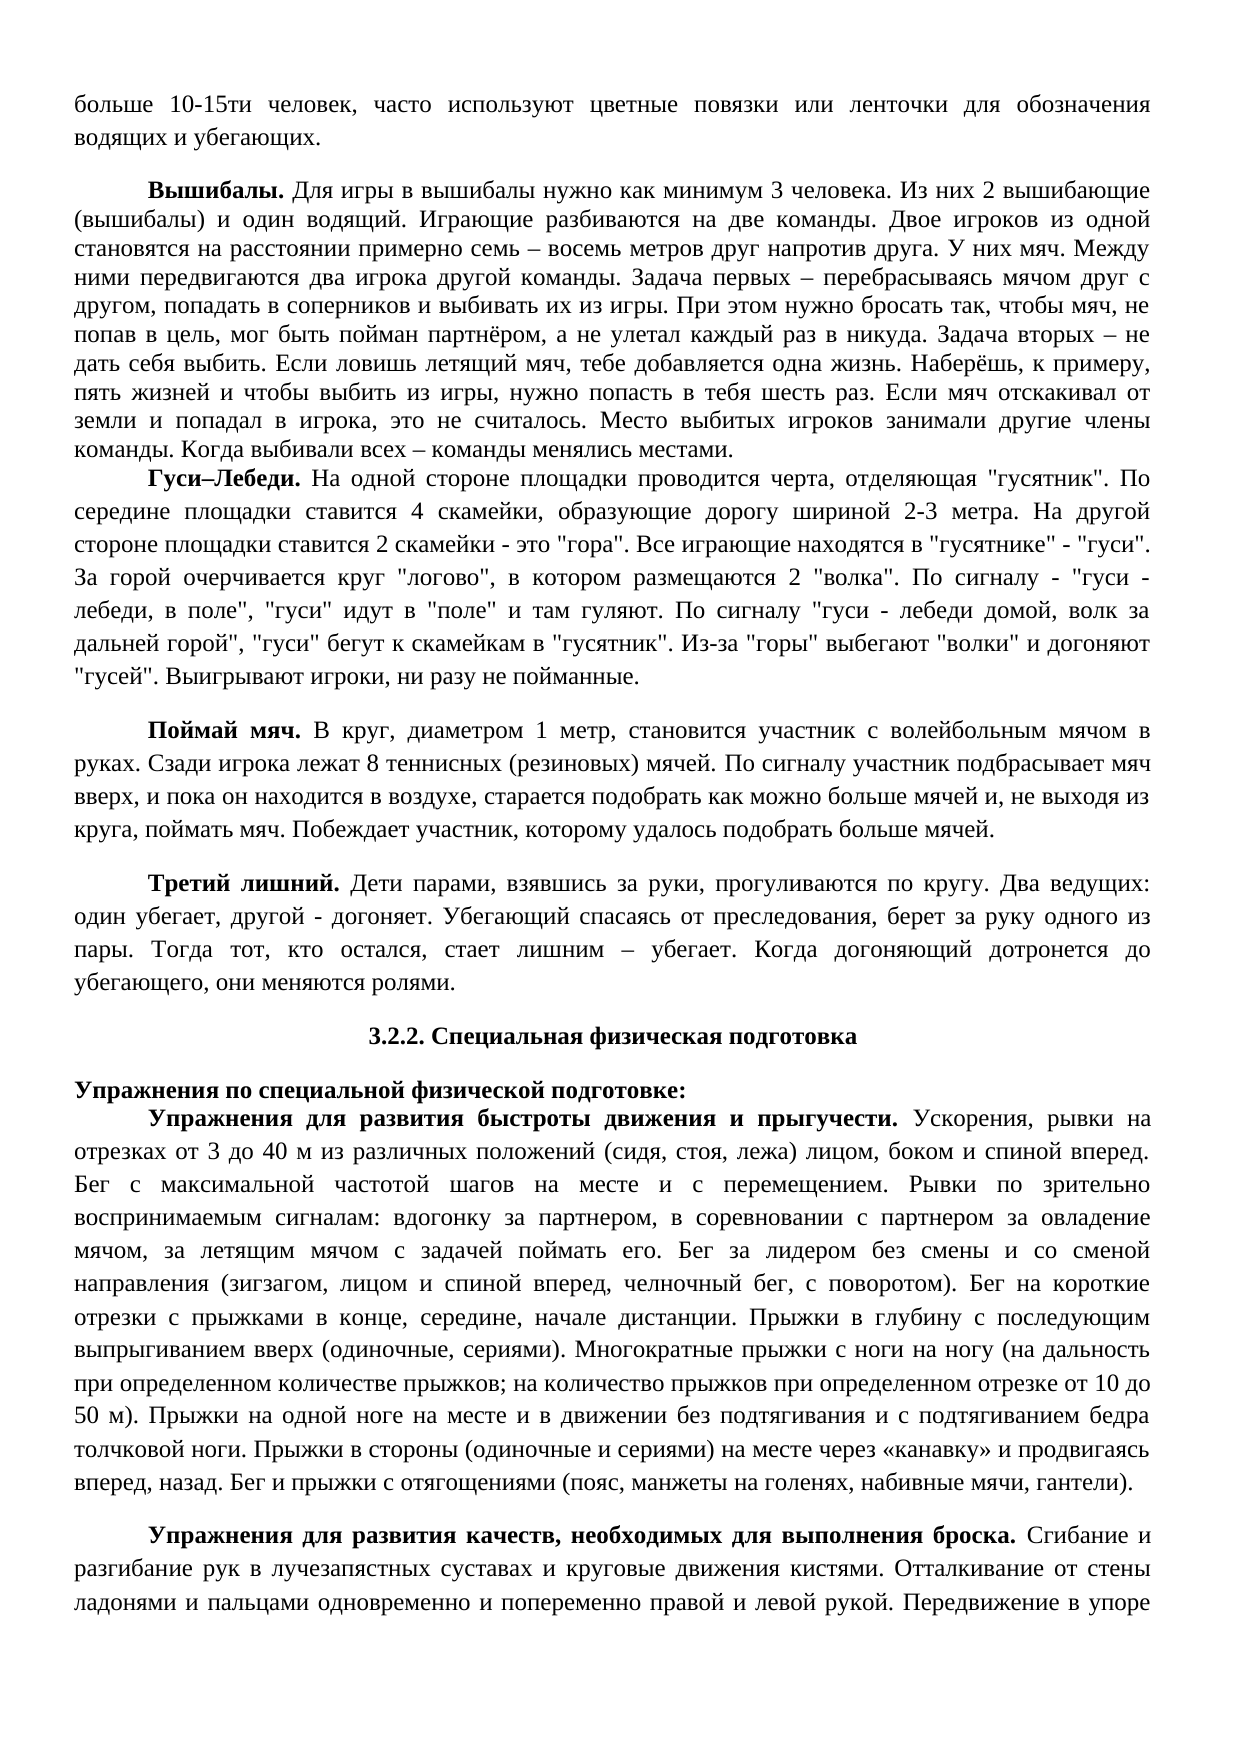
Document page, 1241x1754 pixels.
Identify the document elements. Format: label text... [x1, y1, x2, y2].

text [74, 89, 1152, 150]
text Третий лишний. Дети парами, взявшись за руки, прогуливаются по кругу. Два ведущих: один убегает, другой - догоняет. Убегающий спасаясь от преследования, берет за руку одного из пары. Тогда тот, кто остался, стает лишним – убегает. Когда догоняющий дотронется до убегающего, они меняются ролями. [74, 963, 1152, 996]
text Поймай мяч. В круг, диаметром 1 метр, становится участник с волейбольным мячом в руках. Сзади игрока лежат 8 теннисных (резиновых) мячей. По сигналу участник подбрасывает мяч вверх, и пока он находится в воздухе, старается подобрать как можно больше мячей и, не выходя из круга, поймать мяч. Побеждает участник, которому удалось подобрать больше мячей. [74, 715, 1152, 781]
text Поймай мяч. В круг, диаметром 1 метр, становится участник с волейбольным мячом в руках. Сзади игрока лежат 8 теннисных (резиновых) мячей. По сигналу участник подбрасывает мяч вверх, и пока он находится в воздухе, старается подобрать как можно больше мячей и, не выходя из круга, поймать мяч. Побеждает участник, которому удалось подобрать больше мячей. [74, 810, 1152, 843]
text Вышибалы. Для игры в вышибалы нужно как минимум 3 человека. Из них 2 вышибающие (вышибалы) и один водящий. Играющие разбиваются на две команды. Двое игроков из одной становятся на расстоянии примерно семь – восемь метров друг напротив друга. У них мяч. Между ними передвигаются два игрока другой команды. Задача первых – перебрасываясь мячом друг с другом, попадать в соперников и выбивать их из игры. При этом нужно бросать так, чтобы мяч, не попав в цель, мог быть пойман партнёром, а не улетал каждый раз в никуда. Задача вторых – не дать себя выбить. Если ловишь летящий мяч, тебе добавляется одна жизнь. Наберёшь, к примеру, пять жизней и чтобы выбить из игры, нужно попасть в тебя шесть раз. Если мяч отскакивал от земли и попадал в игрока, это не считалось. Место выбитых игроков занимали другие члены команды. Когда выбивали всех – команды менялись местами. [74, 176, 1152, 463]
text 3.2.2. Специальная физическая подготовка [74, 1021, 1152, 1049]
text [74, 1521, 1152, 1615]
text Упражнения для развития быстроты движения и прыгучести. Ускорения, рывки на отрезках от 3 до 40 м из различных положений (сидя, стоя, лежа) лицом, боком и спиной вперед. Бег с максимальной частотой шагов на месте и с перемещением. Рывки по зрительно воспринимаемым сигналам: вдогонку за партнером, в соревновании с партнером за овладение мячом, за летящим мячом с задачей поймать его. Бег за лидером без смены и со сменой направления (зигзагом, лицом и спиной вперед, челночный бег, с поворотом). Бег на короткие отрезки с прыжками в конце, середине, начале дистанции. Прыжки в глубину с последующим выпрыгиванием вверх (одиночные, сериями). Многократные прыжки с ноги на ногу (на дальность при определенном количестве прыжков; на количество прыжков при определенном отрезке от 10 до 50 м). Прыжки на одной ноге на месте и в движении без подтягивания и с подтягиванием бедра толчковой ноги. Прыжки в стороны (одиночные и сериями) на месте через «канавку» и продвигаясь вперед, назад. Бег и прыжки с отягощениями (пояс, манжеты на голенях, набивные мячи, гантели). [74, 1103, 1152, 1495]
text Третий лишний. Дети парами, взявшись за руки, прогуливаются по кругу. Два ведущих: один убегает, другой - догоняет. Убегающий спасаясь от преследования, берет за руку одного из пары. Тогда тот, кто остался, стает лишним – убегает. Когда догоняющий дотронется до убегающего, они меняются ролями. [74, 868, 1152, 901]
text Упражнения по специальной физической подготовке: [74, 1075, 1152, 1103]
